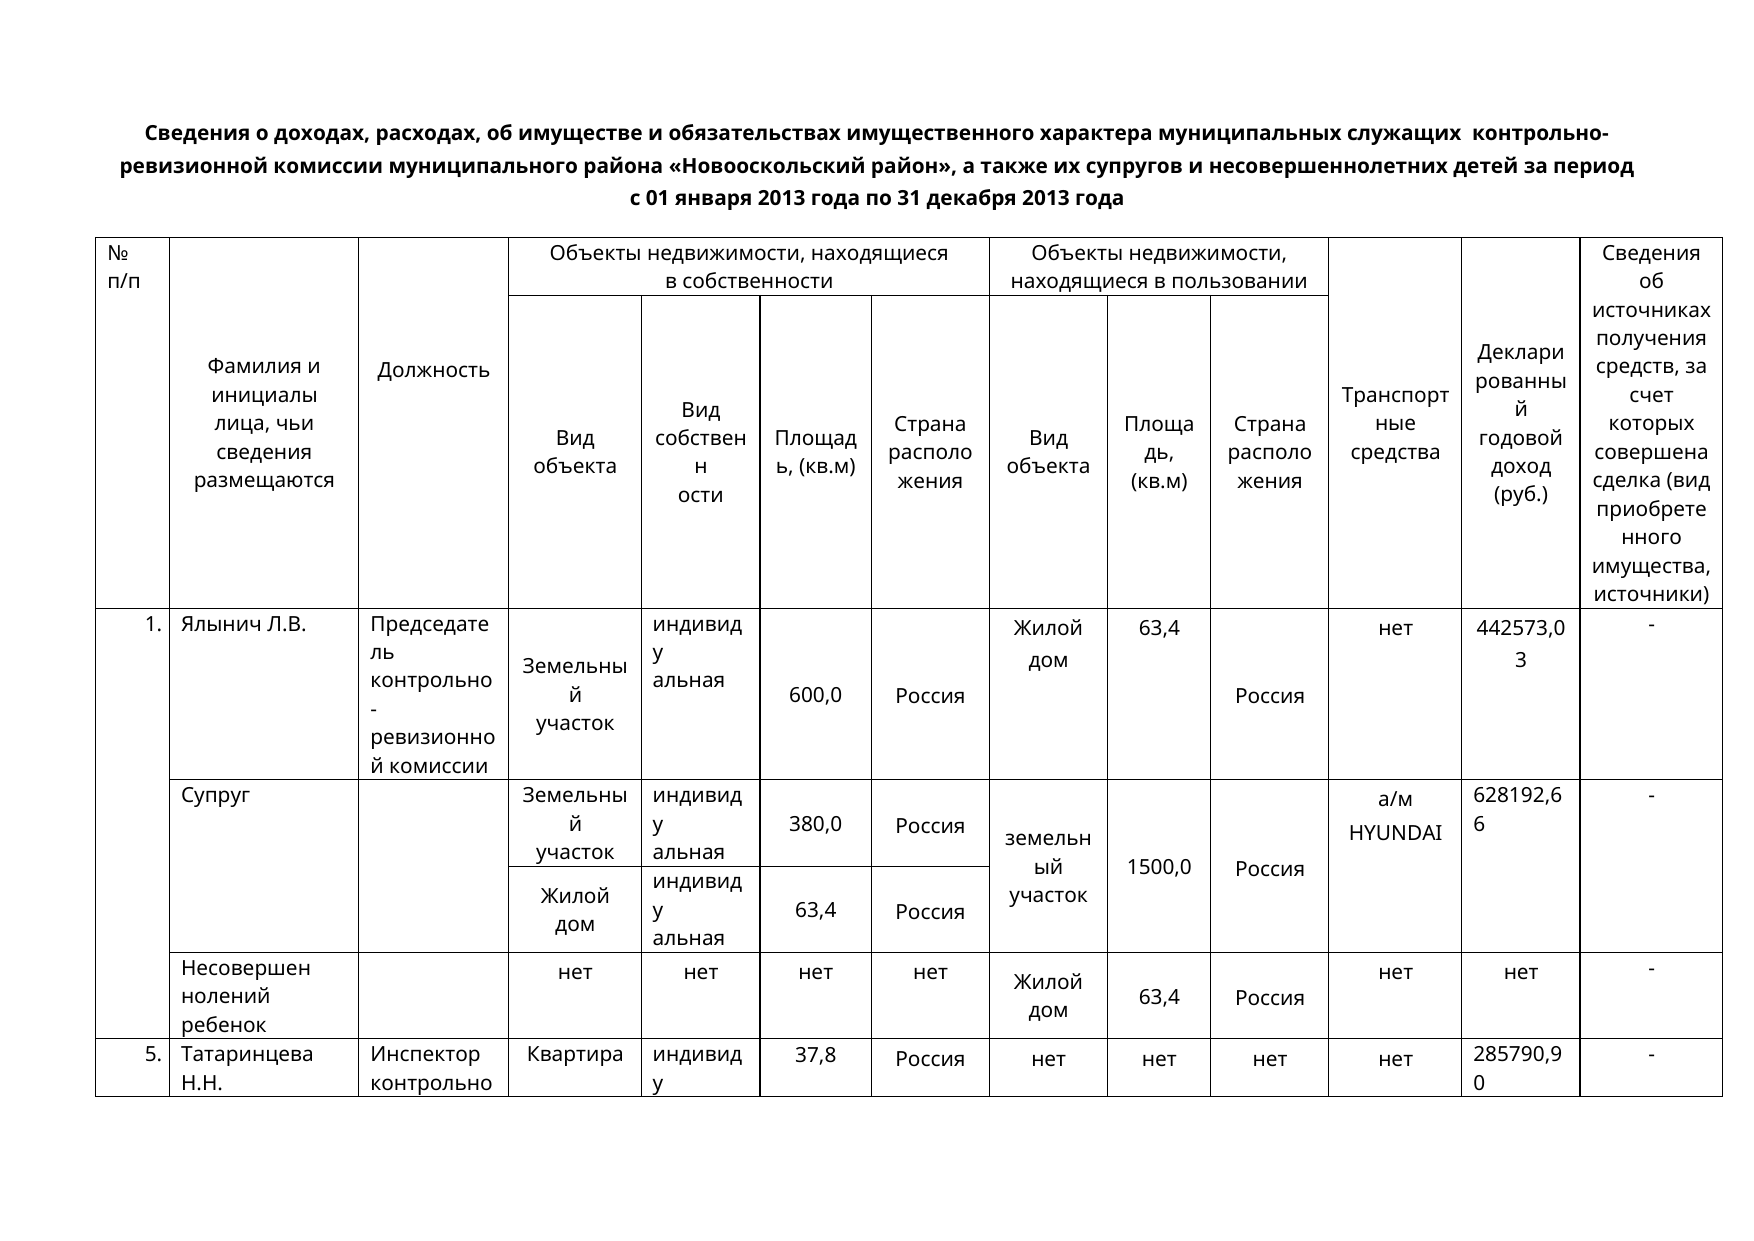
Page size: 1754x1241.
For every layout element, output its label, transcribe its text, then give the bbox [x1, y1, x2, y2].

table_cell Россия [1211, 609, 1328, 779]
table_cell 442573,03 [1462, 609, 1579, 779]
table_cell - [1581, 609, 1722, 779]
table_header Фамилия и инициалы лица, чьи сведения размещаются [170, 238, 358, 608]
table_cell 63,4 [1108, 953, 1210, 1038]
table_cell нет [761, 953, 871, 1038]
table_cell нет [642, 953, 759, 1038]
table_cell нет [1211, 1039, 1328, 1096]
table_cell 628192,66 [1462, 780, 1579, 952]
table_header Сведения об источниках получения средств, за счет которых совершена сделка (вид приобретенного имущества, источники) [1581, 238, 1722, 608]
table_cell Площадь, (кв.м) [1108, 296, 1210, 608]
table_cell - [1581, 1039, 1722, 1096]
table_cell нет [990, 1039, 1107, 1096]
table_header № п/п [96, 238, 169, 608]
table_cell индивиду альная [642, 1039, 759, 1096]
table_cell нет [872, 953, 989, 1038]
table_cell нет [1329, 1039, 1461, 1096]
table_cell индивиду альная [642, 609, 759, 779]
table_cell Татаринцева Н.Н. [170, 1039, 358, 1096]
table_cell нет [1329, 953, 1461, 1038]
table_cell Квартира [509, 1039, 641, 1096]
table_cell Вид объекта [509, 296, 641, 608]
table_cell нет [1462, 953, 1579, 1038]
table_cell Вид собственн ости [642, 296, 759, 608]
table_header Деклари рованный годовой доход (руб.) [1462, 238, 1579, 608]
table_cell [359, 953, 508, 1038]
table_cell а/м HYUNDAI [1329, 780, 1461, 952]
table_cell Страна расположения [1211, 296, 1328, 608]
table_cell Жилой дом [990, 609, 1107, 779]
table_header Объекты недвижимости, находящиеся в пользовании [990, 238, 1328, 295]
table_cell Россия [1211, 780, 1328, 952]
table_cell Земельный участок [509, 609, 641, 779]
table_cell Площадь, (кв.м) [761, 296, 871, 608]
table_header Транспорт ные средства [1329, 238, 1461, 608]
table_cell Несовершен нолений ребенок [170, 953, 358, 1038]
table_cell [96, 609, 169, 1038]
table_cell 1500,0 [1108, 780, 1210, 952]
table_header Должность [359, 238, 508, 608]
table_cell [359, 1039, 508, 1096]
table_cell Россия [872, 780, 989, 866]
table_cell 285790,90 [1462, 1039, 1579, 1096]
table_cell 600,0 [761, 609, 871, 779]
table_cell Россия [1211, 953, 1328, 1038]
table_cell Вид объекта [990, 296, 1107, 608]
table_cell Жилой дом [509, 867, 641, 952]
table_cell [96, 1039, 169, 1096]
table_cell Жилой дом [990, 953, 1107, 1038]
table_cell нет [1108, 1039, 1210, 1096]
table_cell Председатель контрольно-ревизионной комиссии [359, 609, 508, 779]
table_cell индивиду альная [642, 780, 759, 866]
table_cell [359, 780, 508, 952]
table_cell Россия [872, 609, 989, 779]
text Сведения о доходах, расходах, об имуществе и обязательствах имущественного характера муниципальных служащих контрольно-ревизионной комиссии муниципального района «Новооскольский район», а также их супругов и несовершеннолетних детей за период с 01 января 2013 года по 31 декабря 2013 года [118, 118, 1636, 212]
table_cell Россия [872, 1039, 989, 1096]
table_cell Россия [872, 867, 989, 952]
table_cell 63,4 [1108, 609, 1210, 779]
table_cell нет [509, 953, 641, 1038]
table_cell - [1581, 780, 1722, 952]
table_cell индивиду альная [642, 867, 759, 952]
table_cell Страна располо жения [872, 296, 989, 608]
table_cell 63,4 [761, 867, 871, 952]
table_cell нет [1329, 609, 1461, 779]
table_cell земельный участок [990, 780, 1107, 952]
table_header Объекты недвижимости, находящиеся в собственности [509, 238, 989, 295]
table_cell 380,0 [761, 780, 871, 866]
table_cell - [1581, 953, 1722, 1038]
table_cell Супруг [170, 780, 358, 952]
table_cell Ялынич Л.В. [170, 609, 358, 779]
table_cell 37,8 [761, 1039, 871, 1096]
